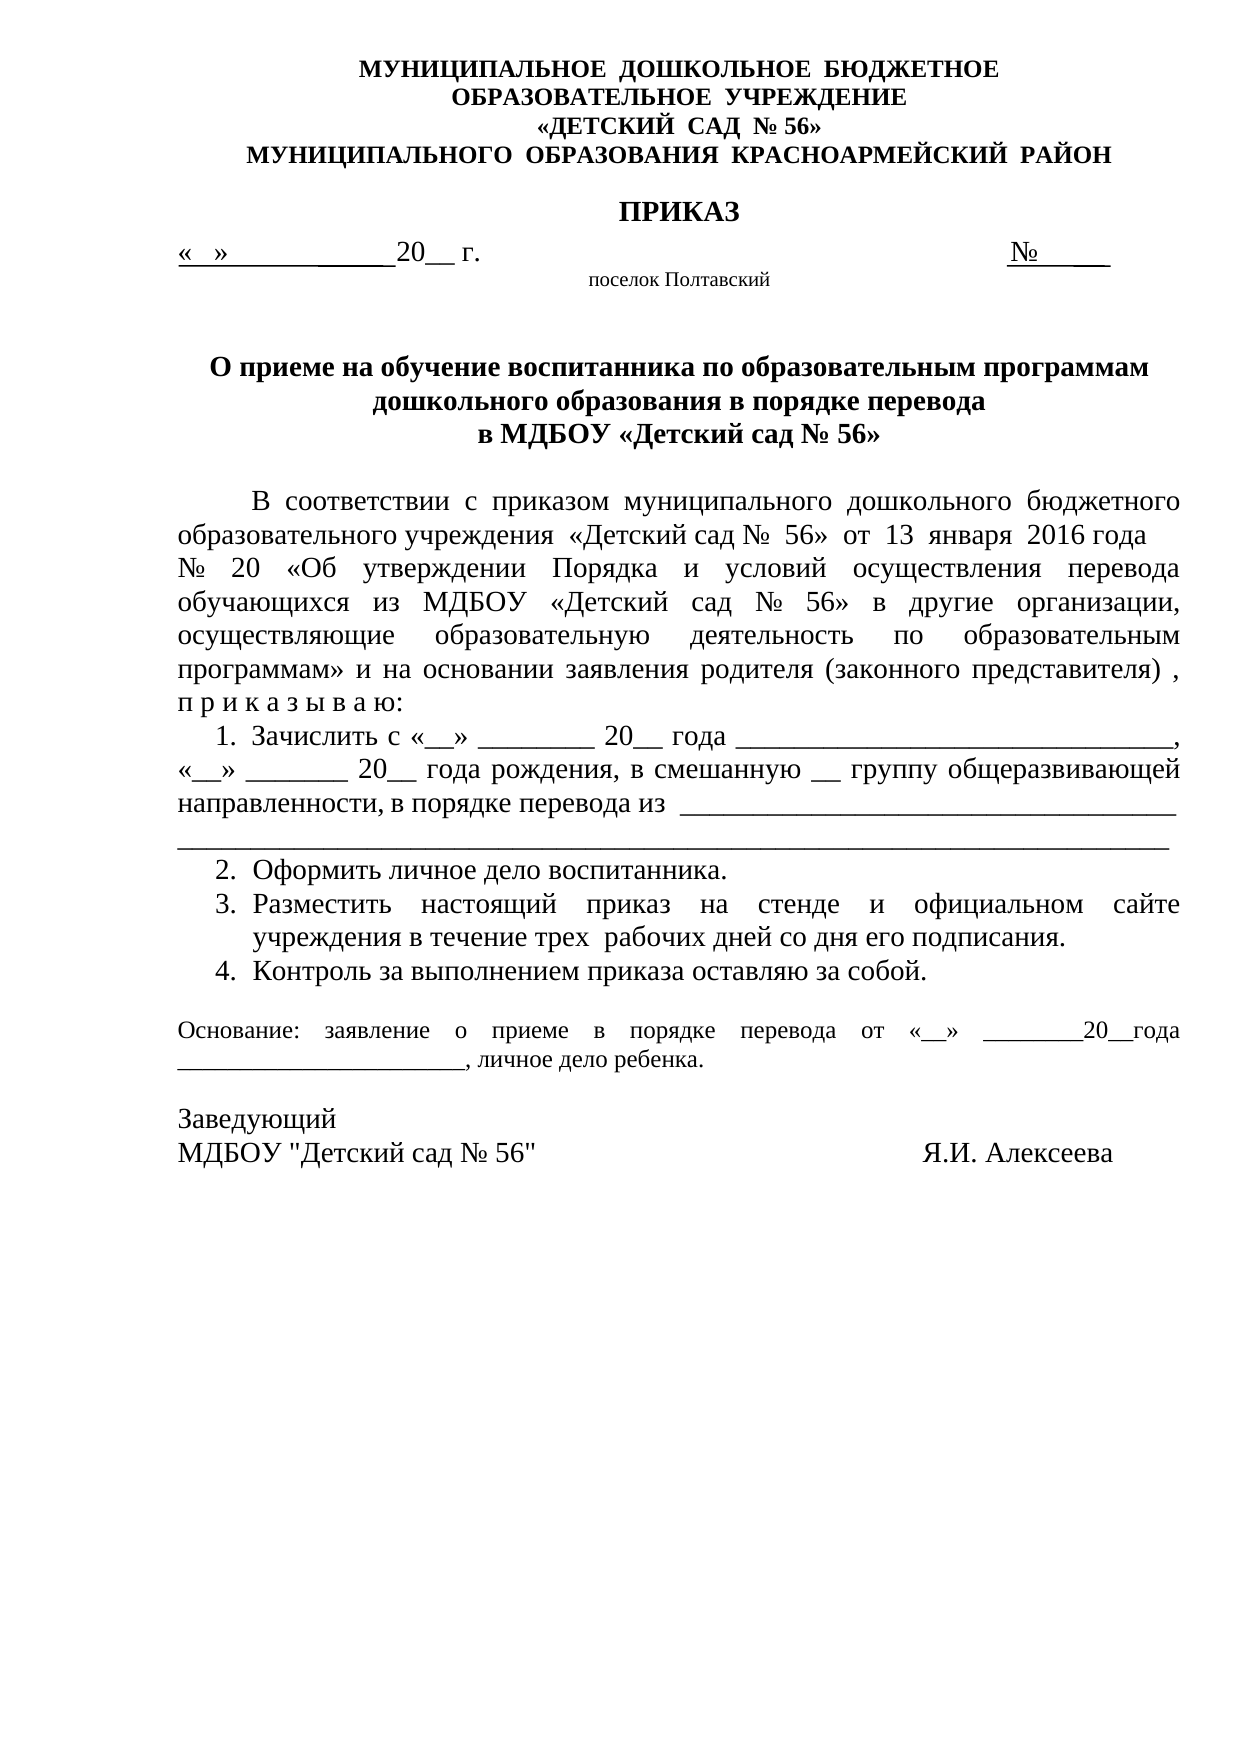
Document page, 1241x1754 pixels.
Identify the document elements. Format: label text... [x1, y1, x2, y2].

text в МДБОУ «Детский сад № 56» [177, 416, 1181, 450]
subtitle ПРИКАЗ [177, 194, 1181, 228]
text № 20 «Об утверждении Порядка и условий осуществления перевода обучающихся из МДБОУ «Детский сад № 56» в другие организации, осуществляющие образовательную деятельность по образовательным программам» и на основании заявления родителя (законного представителя) , п р и к а з ы в а ю: [177, 550, 1181, 718]
text О приеме на обучение воспитанника по образовательным программам дошкольного образования в порядке перевода [177, 349, 1181, 416]
text поселок Полтавский [177, 267, 1181, 291]
text Заведующий [177, 1101, 1181, 1135]
text Основание: заявление о приеме в порядке перевода от «__» ________20__года _______________________, личное дело ребенка. [177, 1015, 1181, 1073]
list Контроль за выполнением приказа оставляю за собой. [215, 953, 1181, 986]
title «Детский сад № 56» [177, 111, 1181, 140]
text В соответствии с приказом муниципального дошкольного бюджетного образовательного учреждения «Детский сад № 56» от 13 января 2016 года [177, 483, 1181, 550]
text МДБОУ "Детский сад № 56" Я.И. Алексеева [177, 1135, 1181, 1168]
title муниципального образования Красноармейский район [177, 140, 1181, 169]
list Оформить личное дело воспитанника. [215, 852, 1181, 886]
list Зачислить с «__» ________ 20__ года ______________________________, «__» _______ 20__ года рождения, в смешанную __ группу общеразвивающей направленности, в порядке перевода из __________________________________ [177, 718, 1181, 819]
list Разместить настоящий приказ на стенде и официальном сайте учреждения в течение трех рабочих дней со дня его подписания. [215, 886, 1181, 953]
text « » 20__ г. № [177, 234, 1181, 267]
title ОБРАЗОВАТЕЛЬНОЕ УЧРЕЖДЕНИЕ [177, 82, 1181, 111]
title МУНИЦИПАЛЬНОЕ ДОШКОЛЬНОЕ Бюджетное [177, 54, 1181, 82]
text ____________________________________________________________________ [177, 819, 1181, 852]
